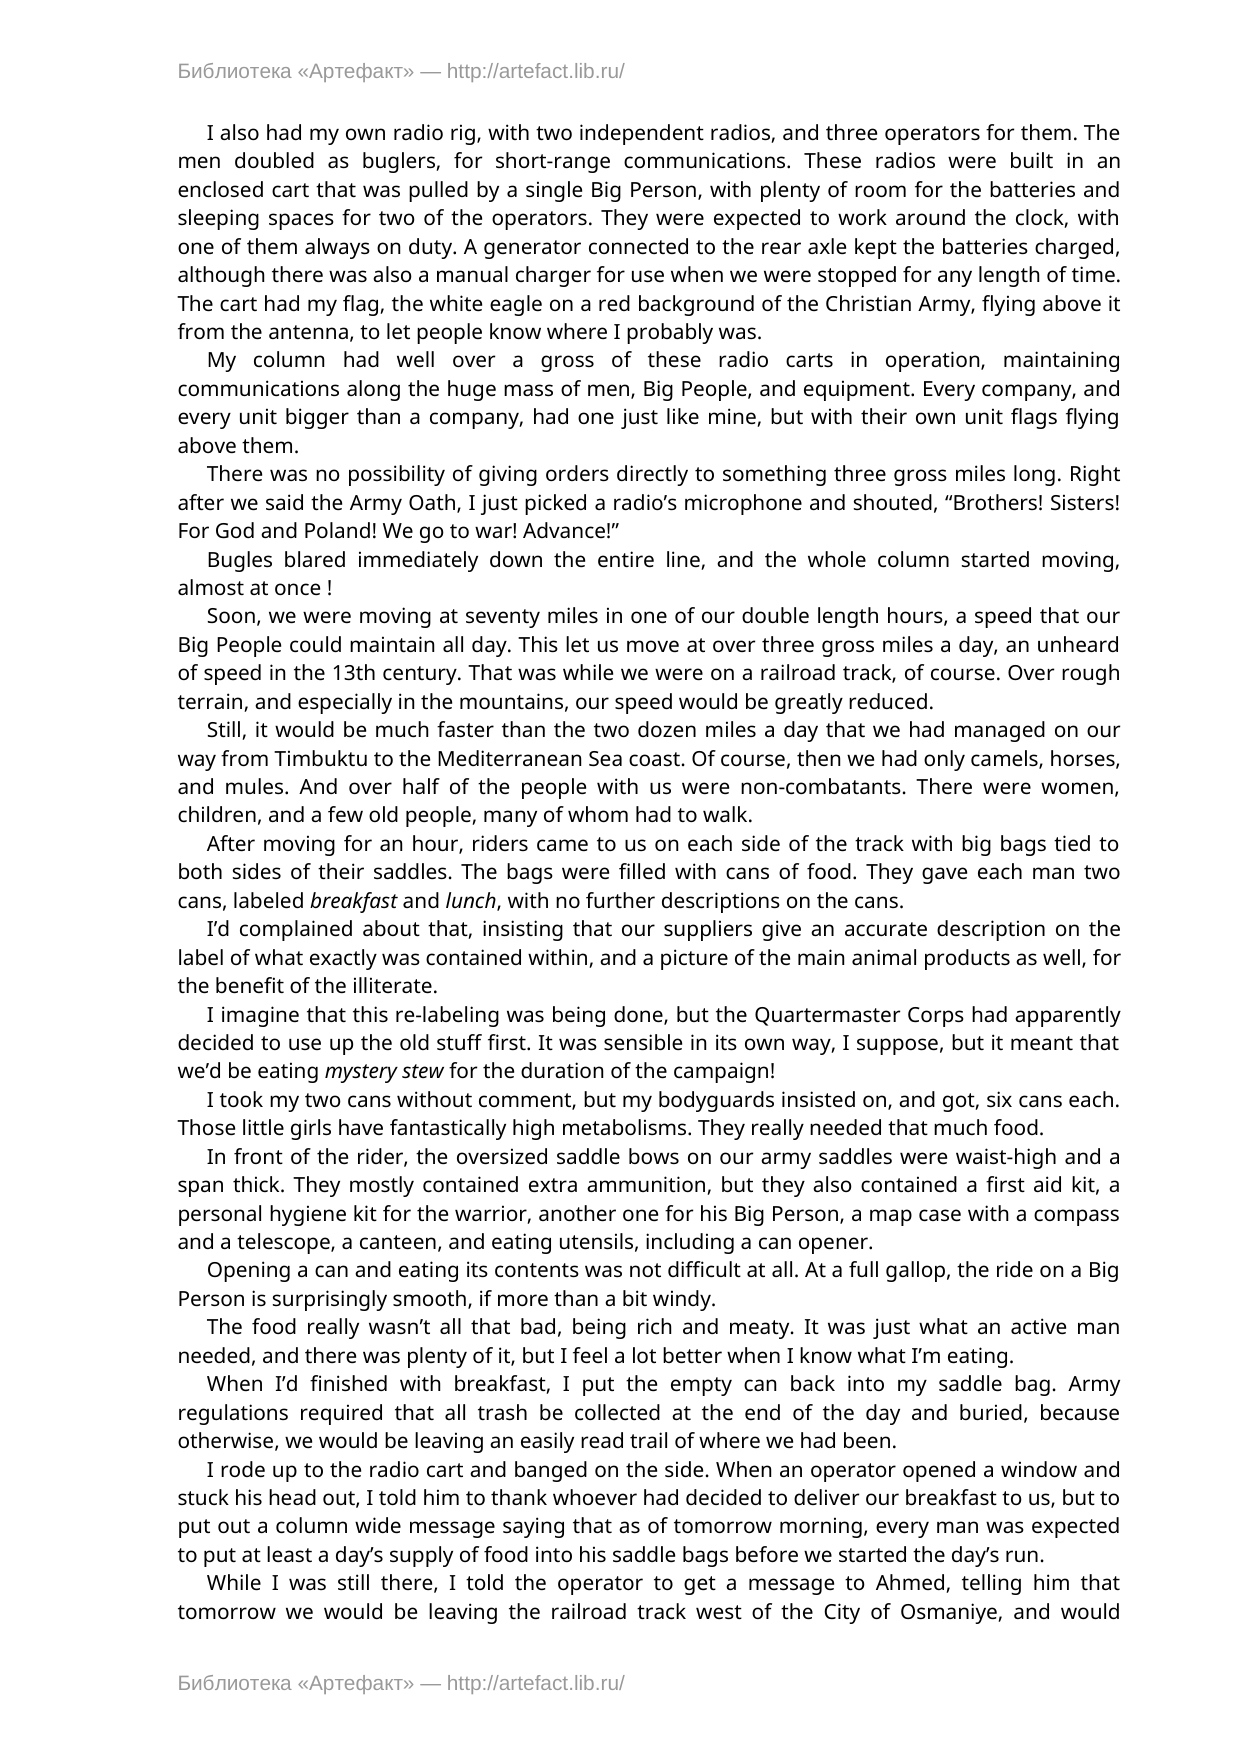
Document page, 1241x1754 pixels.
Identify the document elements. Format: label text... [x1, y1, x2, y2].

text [177, 1568, 1122, 1625]
text My column had well over a gross of these radio carts in operation, maintaining communications along the huge mass of men, Big People, and equipment. Every company, and every unit bigger than a company, had one just like mine, but with their own unit flags flying above them. [177, 346, 1122, 459]
text There was no possibility of giving orders directly to something three gross miles long. Right after we said the Army Oath, I just picked a radio’s microphone and shouted, “Brothers! Sisters! For God and Poland! We go to war! Advance!” [177, 459, 1122, 545]
text I’d complained about that, insisting that our suppliers give an accurate description on the label of what exactly was contained within, and a picture of the main animal products as well, for the benefit of the illiterate. [177, 914, 1122, 1000]
text I rode up to the radio cart and banged on the side. When an operator opened a window and stuck his head out, I told him to thank whoever had decided to deliver our breakfast to us, but to put out a column wide message saying that as of tomorrow morning, every man was expected to put at least a day’s supply of food into his saddle bags before we started the day’s run. [177, 1455, 1122, 1568]
text I imagine that this re-labeling was being done, but the Quartermaster Corps had apparently decided to use up the old stuff first. It was sensible in its own way, I suppose, but it meant that we’d be eating mystery stew for the duration of the campaign! [177, 1000, 1122, 1085]
text In front of the rider, the oversized saddle bows on our army saddles were waist-high and a span thick. They mostly contained extra ammunition, but they also contained a first aid kit, a personal hygiene kit for the warrior, another one for his Big Person, a map case with a compass and a telescope, a canteen, and eating utensils, including a can opener. [177, 1142, 1122, 1256]
text Opening a can and eating its contents was not difficult at all. At a full gallop, the ride on a Big Person is surprisingly smooth, if more than a bit windy. [177, 1256, 1122, 1312]
text Bugles blared immediately down the entire line, and the whole column started moving, almost at once ! [177, 545, 1122, 602]
text The food really wasn’t all that bad, being rich and meaty. It was just what an active man needed, and there was plenty of it, but I feel a lot better when I know what I’m eating. [177, 1312, 1122, 1369]
text Soon, we were moving at seventy miles in one of our double length hours, a speed that our Big People could maintain all day. This let us move at over three gross miles a day, an unheard of speed in the 13th century. That was while we were on a railroad track, of course. Over rough terrain, and especially in the mountains, our speed would be greatly reduced. [177, 602, 1122, 715]
text I took my two cans without comment, but my bodyguards insisted on, and got, six cans each. Those little girls have fantastically high metabolisms. They really needed that much food. [177, 1085, 1122, 1142]
text I also had my own radio rig, with two independent radios, and three operators for them. The men doubled as buglers, for short-range communications. These radios were built in an enclosed cart that was pulled by a single Big Person, with plenty of room for the batteries and sleeping spaces for two of the operators. They were expected to work around the clock, with one of them always on duty. A generator connected to the rear axle kept the batteries charged, although there was also a manual charger for use when we were stopped for any length of time. The cart had my flag, the white eagle on a red background of the Christian Army, flying above it from the antenna, to let people know where I probably was. [177, 118, 1122, 346]
text When I’d finished with breakfast, I put the empty can back into my saddle bag. Army regulations required that all trash be collected at the end of the day and buried, because otherwise, we would be leaving an easily read trail of where we had been. [177, 1369, 1122, 1455]
text Still, it would be much faster than the two dozen miles a day that we had managed on our way from Timbuktu to the Mediterranean Sea coast. Of course, then we had only camels, horses, and mules. And over half of the people with us were non-combatants. There were women, children, and a few old people, many of whom had to walk. [177, 715, 1122, 829]
text After moving for an hour, riders came to us on each side of the track with big bags tied to both sides of their saddles. The bags were filled with cans of food. They gave each man two cans, labeled breakfast and lunch, with no further descriptions on the cans. [177, 829, 1122, 914]
